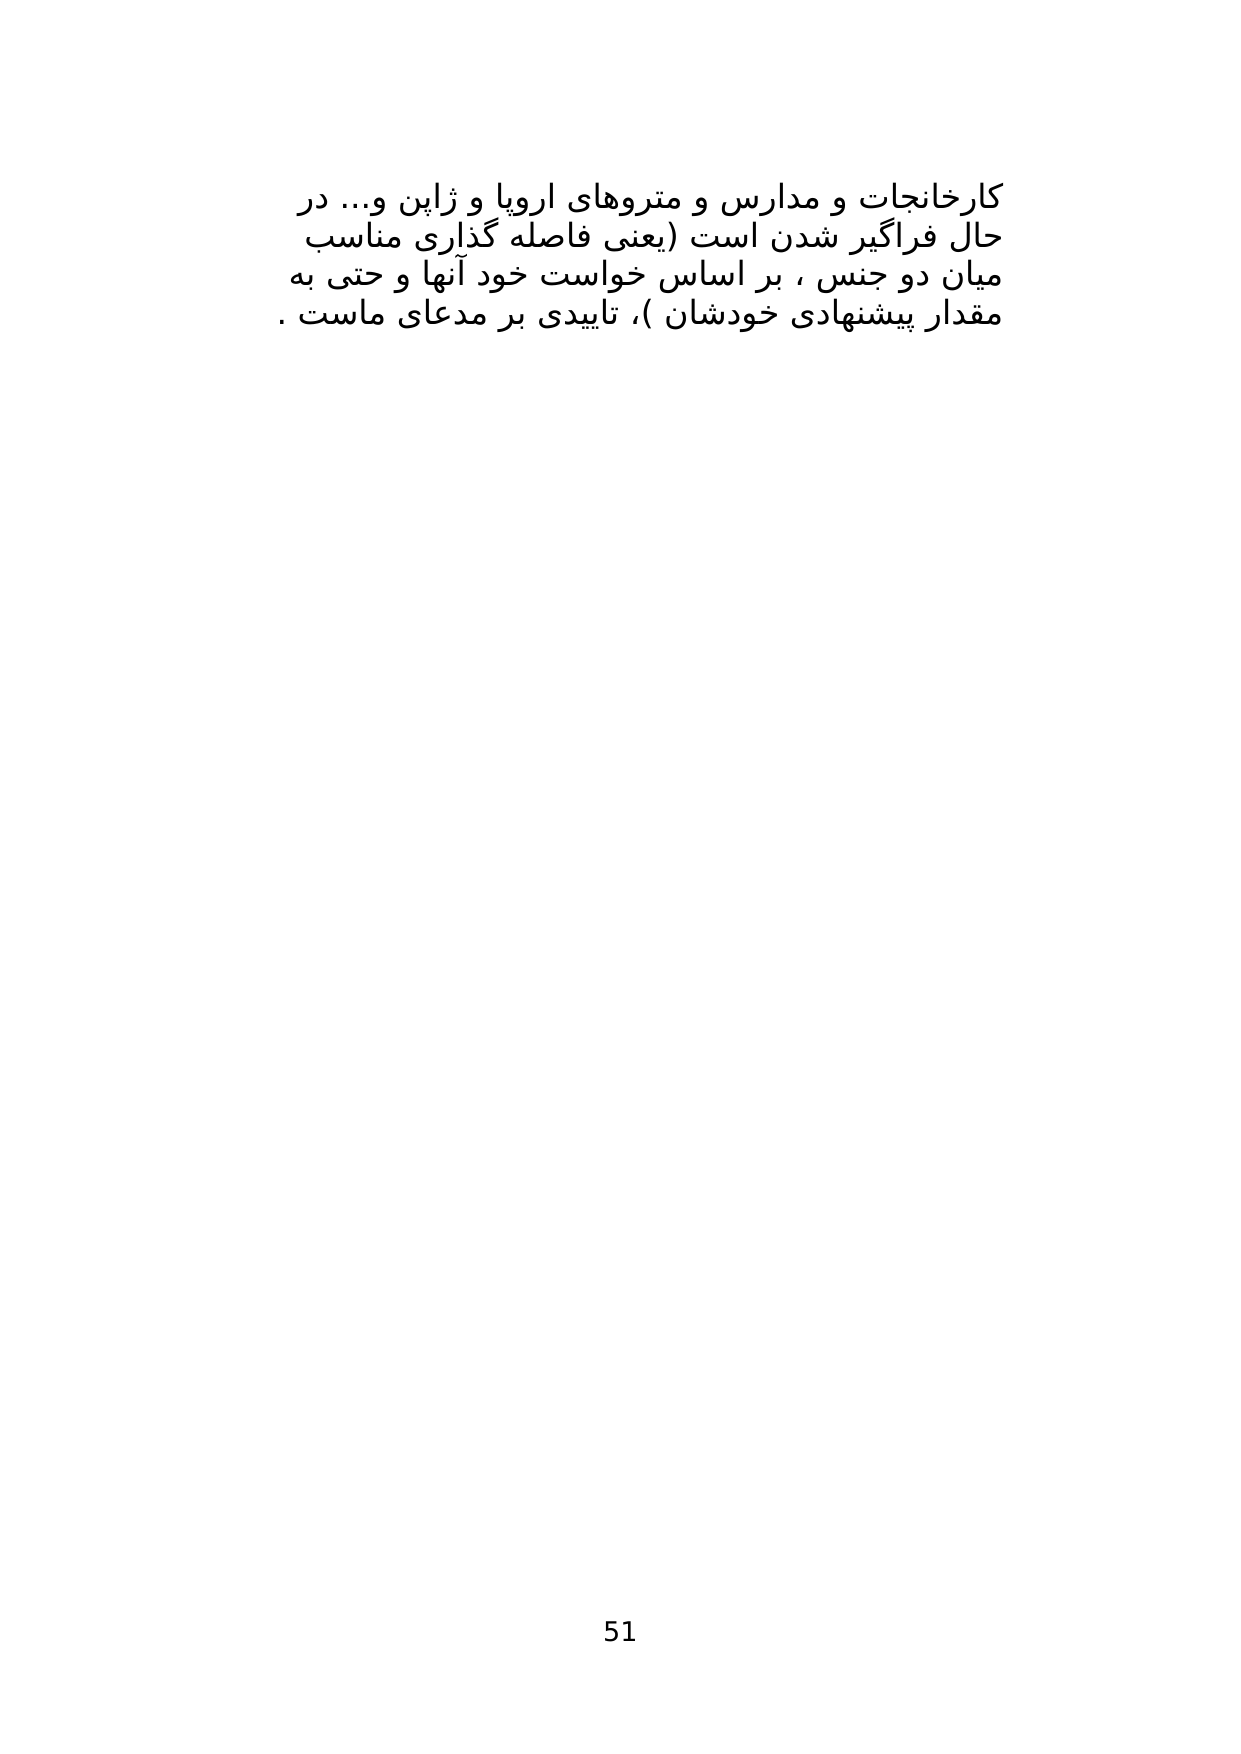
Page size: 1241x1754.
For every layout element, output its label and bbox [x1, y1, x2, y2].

text [236, 177, 1004, 333]
